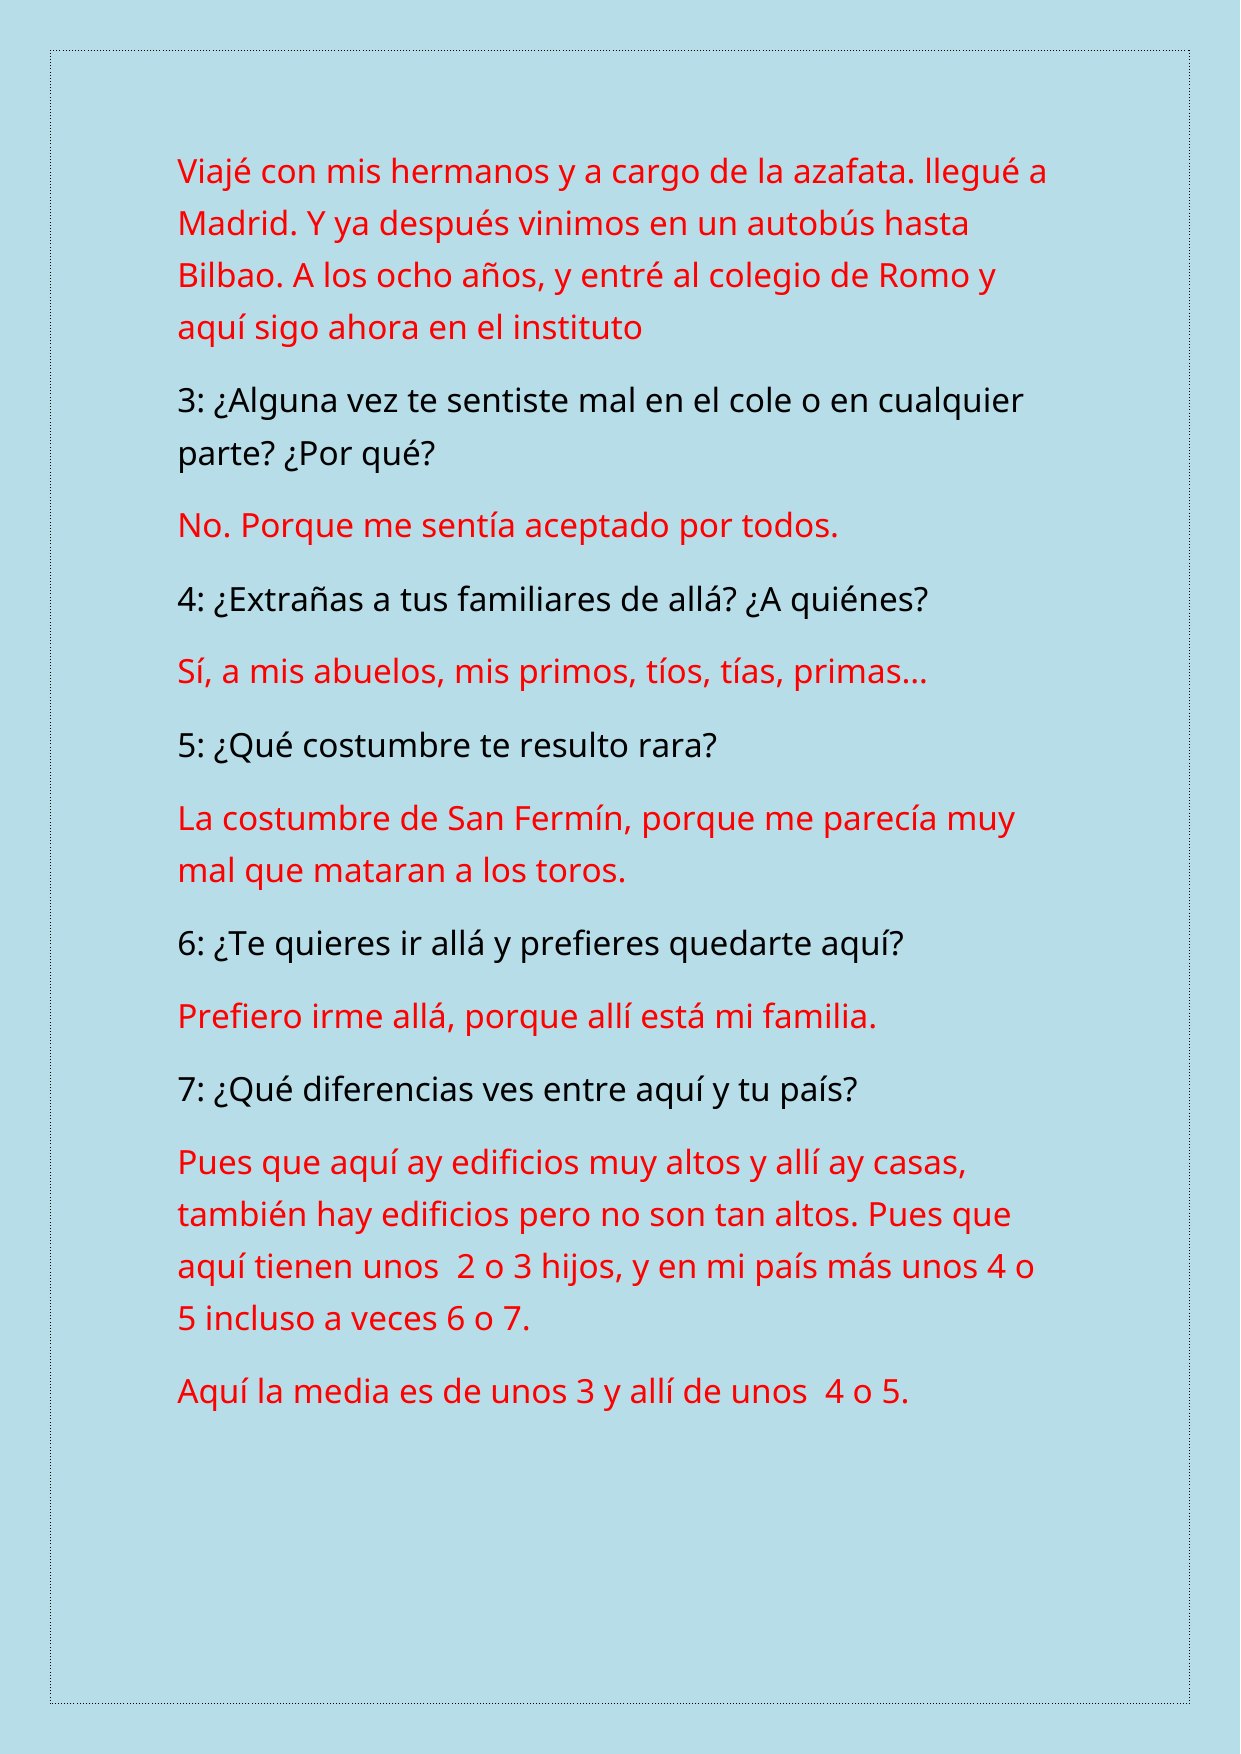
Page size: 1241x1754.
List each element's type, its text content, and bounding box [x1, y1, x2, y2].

text 7: ¿Qué diferencias ves entre aquí y tu país? [177, 1066, 1063, 1111]
text Sí, a mis abuelos, mis primos, tíos, tías, primas… [177, 648, 1063, 694]
text 6: ¿Te quieres ir allá y prefieres quedarte aquí? [177, 919, 1063, 965]
text 5: ¿Qué costumbre te resulto rara? [177, 721, 1063, 767]
text No. Porque me sentía aceptado por todos. [177, 502, 1063, 548]
text 3: ¿Alguna vez te sentiste mal en el cole o en cualquier parte? ¿Por qué? [177, 377, 1063, 475]
text 4: ¿Extrañas a tus familiares de allá? ¿A quiénes? [177, 575, 1063, 621]
text La costumbre de San Fermín, porque me parecía muy mal que mataran a los toros. [177, 794, 1063, 892]
text Viajé con mis hermanos y a cargo de la azafata. llegué a Madrid. Y ya después vinimos en un autobús hasta Bilbao. A los ocho años, y entré al colegio de Romo y aquí sigo ahora en el instituto [177, 147, 1063, 349]
text Pues que aquí ay edificios muy altos y allí ay casas, también hay edificios pero no son tan altos. Pues que aquí tienen unos 2 o 3 hijos, y en mi país más unos 4 o 5 incluso a veces 6 o 7. [177, 1139, 1063, 1341]
text Aquí la media es de unos 3 y allí de unos 4 o 5. [177, 1368, 1063, 1414]
text Prefiero irme allá, porque allí está mi familia. [177, 993, 1063, 1038]
